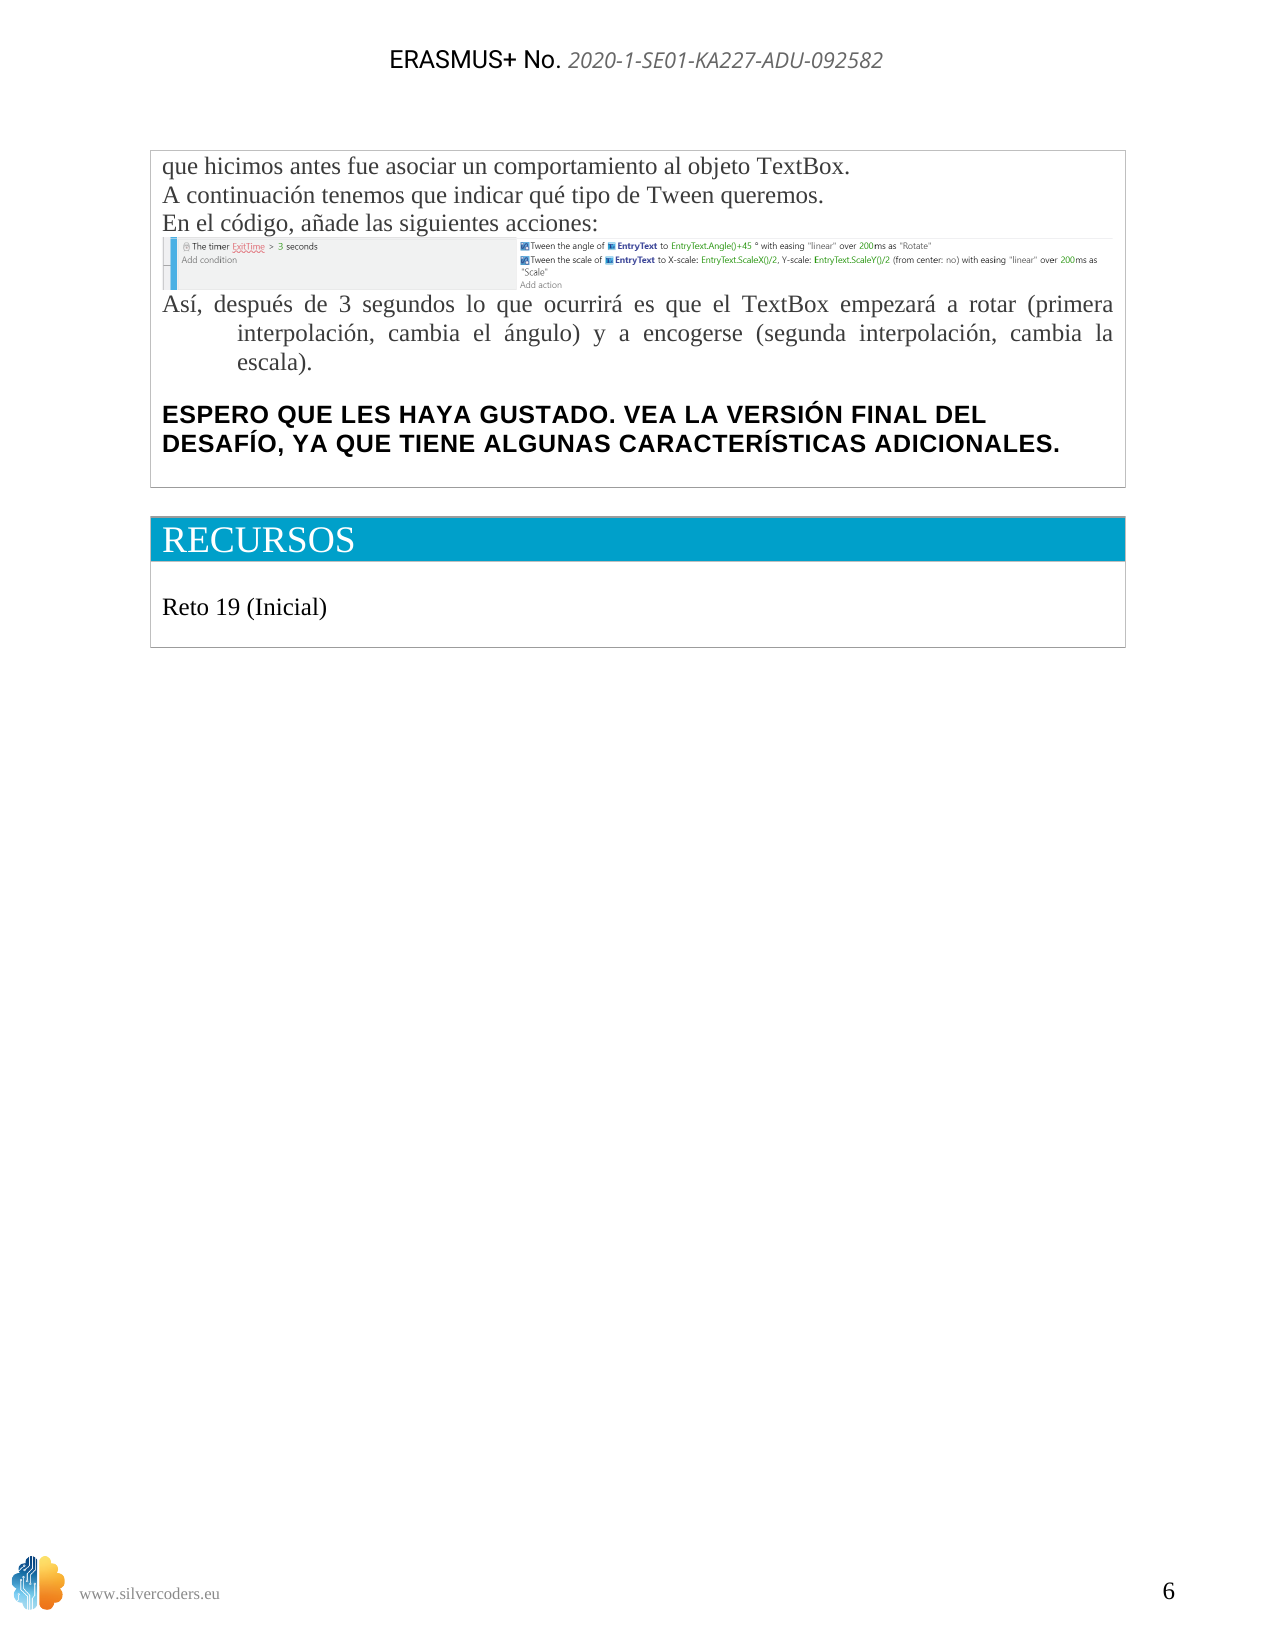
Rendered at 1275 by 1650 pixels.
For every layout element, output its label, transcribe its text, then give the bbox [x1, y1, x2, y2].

picture [11, 1556, 65, 1610]
table_header RECURSOS [151, 518, 1125, 561]
table_cell Reto 19 (Inicial) [151, 562, 1125, 647]
picture [161, 237, 1113, 290]
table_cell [151, 151, 1125, 487]
